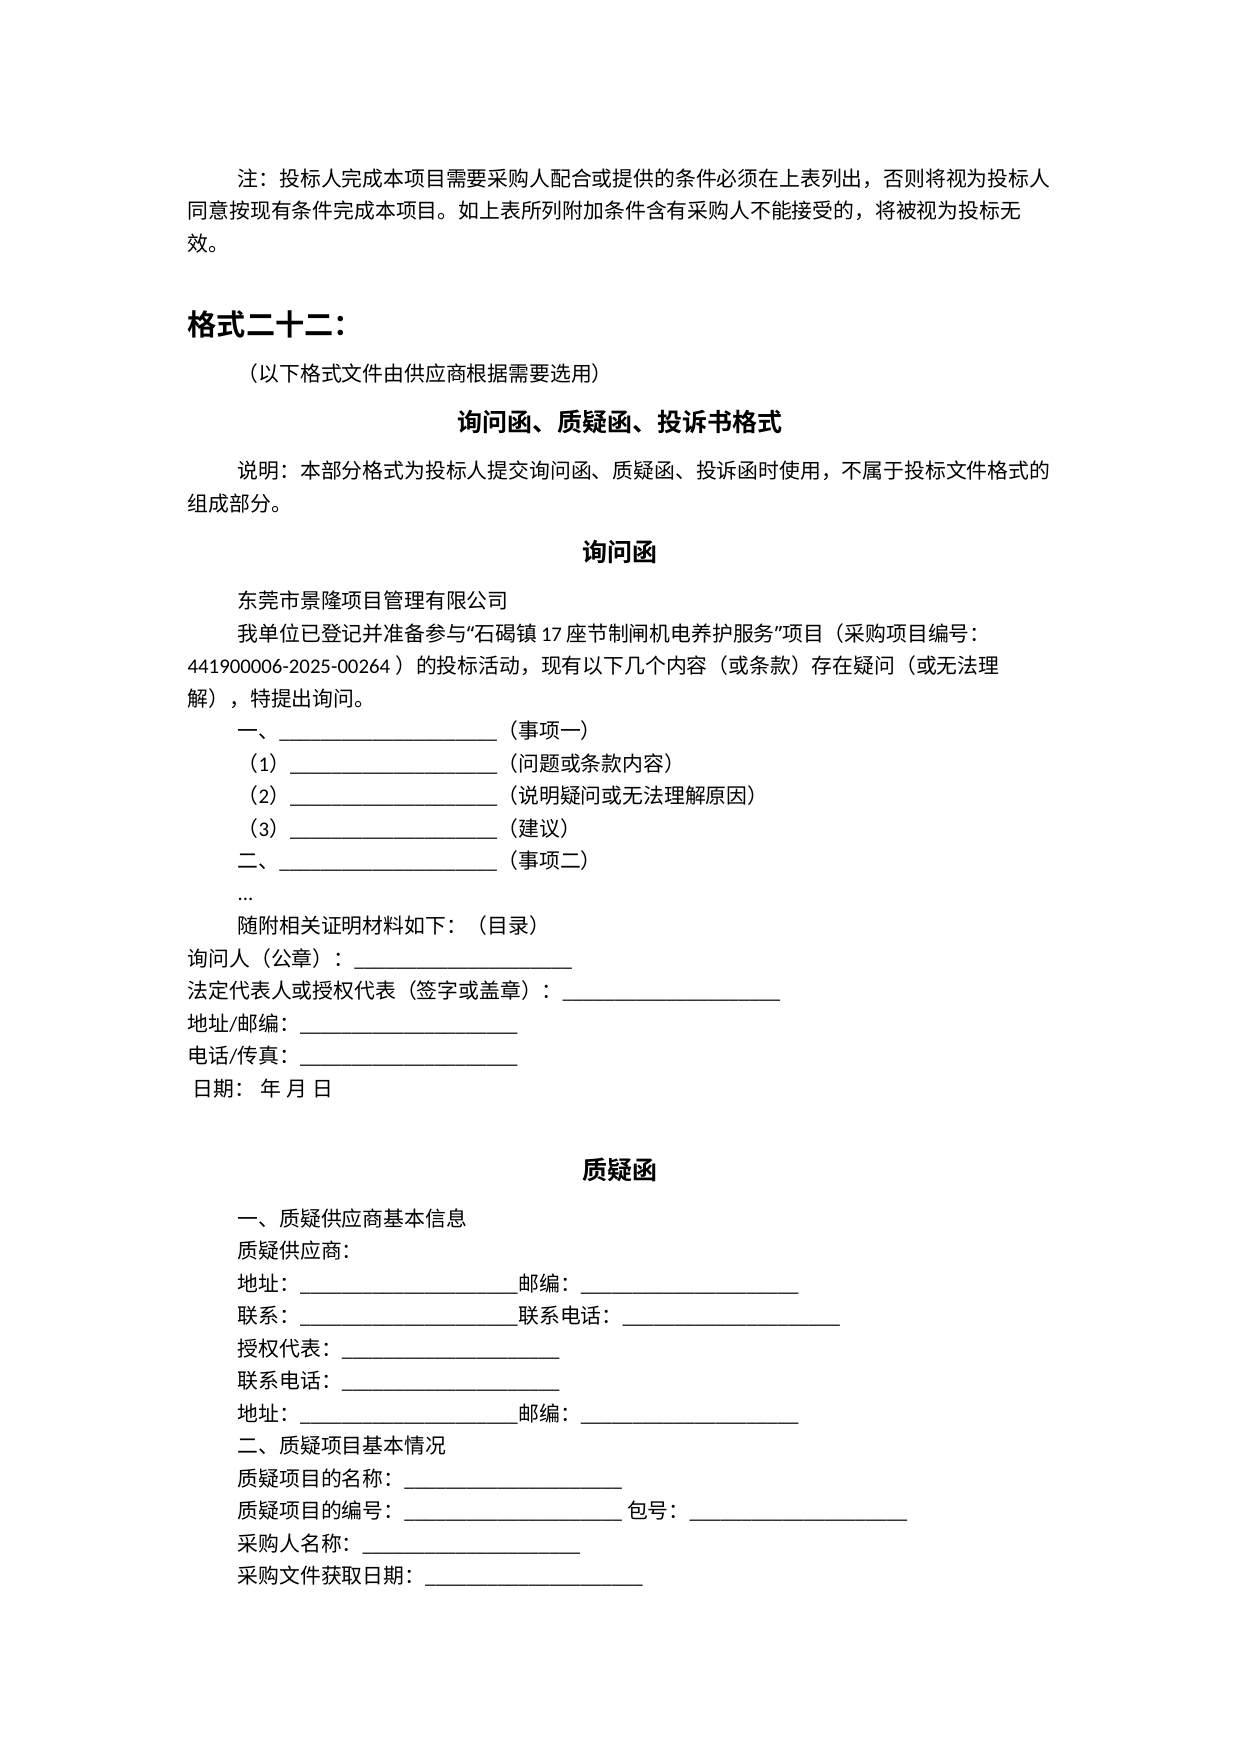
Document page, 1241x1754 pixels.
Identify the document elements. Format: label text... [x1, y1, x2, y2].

text 二、_____________________（事项二） [187, 844, 1053, 877]
text 地址/邮编：_____________________ [187, 1007, 1053, 1039]
text （1）____________________（问题或条款内容） [187, 747, 1053, 779]
text 地址：_____________________邮编：_____________________ [187, 1397, 1053, 1429]
text 我单位已登记并准备参与“石碣镇17座节制闸机电养护服务”项目（采购项目编号：441900006-2025-00264 ）的投标活动，现有以下几个内容（或条款）存在疑问（或无法理解），特提出询问。 [187, 617, 1053, 714]
text 说明：本部分格式为投标人提交询问函、质疑函、投诉函时使用，不属于投标文件格式的组成部分。 [187, 454, 1053, 519]
text 注：投标人完成本项目需要采购人配合或提供的条件必须在上表列出，否则将视为投标人同意按现有条件完成本项目。如上表所列附加条件含有采购人不能接受的，将被视为投标无效。 [187, 162, 1053, 259]
text 采购人名称：_____________________ [187, 1527, 1053, 1559]
text 日期： 年 月 日 [187, 1072, 1053, 1104]
text 一、质疑供应商基本信息 [187, 1202, 1053, 1234]
text 询问函 [187, 519, 1053, 584]
text 质疑项目的名称：_____________________ [187, 1462, 1053, 1494]
text 询问函、质疑函、投诉书格式 [187, 389, 1053, 454]
text （2）____________________（说明疑问或无法理解原因） [187, 779, 1053, 812]
text 授权代表：_____________________ [187, 1332, 1053, 1364]
text 东莞市景隆项目管理有限公司 [187, 584, 1053, 617]
text 格式二十二： [187, 292, 1053, 357]
text 质疑函 [187, 1137, 1053, 1202]
text 询问人（公章）：_____________________ [187, 942, 1053, 974]
text （以下格式文件由供应商根据需要选用） [187, 357, 1053, 389]
text 联系电话：_____________________ [187, 1364, 1053, 1397]
text 随附相关证明材料如下：（目录） [187, 909, 1053, 942]
text 质疑项目的编号：_____________________ 包号：_____________________ [187, 1494, 1053, 1527]
text 联系：_____________________联系电话：_____________________ [187, 1299, 1053, 1332]
text 电话/传真：_____________________ [187, 1039, 1053, 1072]
text 地址：_____________________邮编：_____________________ [187, 1267, 1053, 1299]
text （3）____________________（建议） [187, 812, 1053, 844]
text 二、质疑项目基本情况 [187, 1429, 1053, 1462]
text 法定代表人或授权代表（签字或盖章）：_____________________ [187, 974, 1053, 1007]
text ... [187, 877, 1053, 909]
text 质疑供应商： [187, 1234, 1053, 1267]
text 一、_____________________（事项一） [187, 714, 1053, 747]
text 采购文件获取日期：_____________________ [187, 1559, 1053, 1592]
